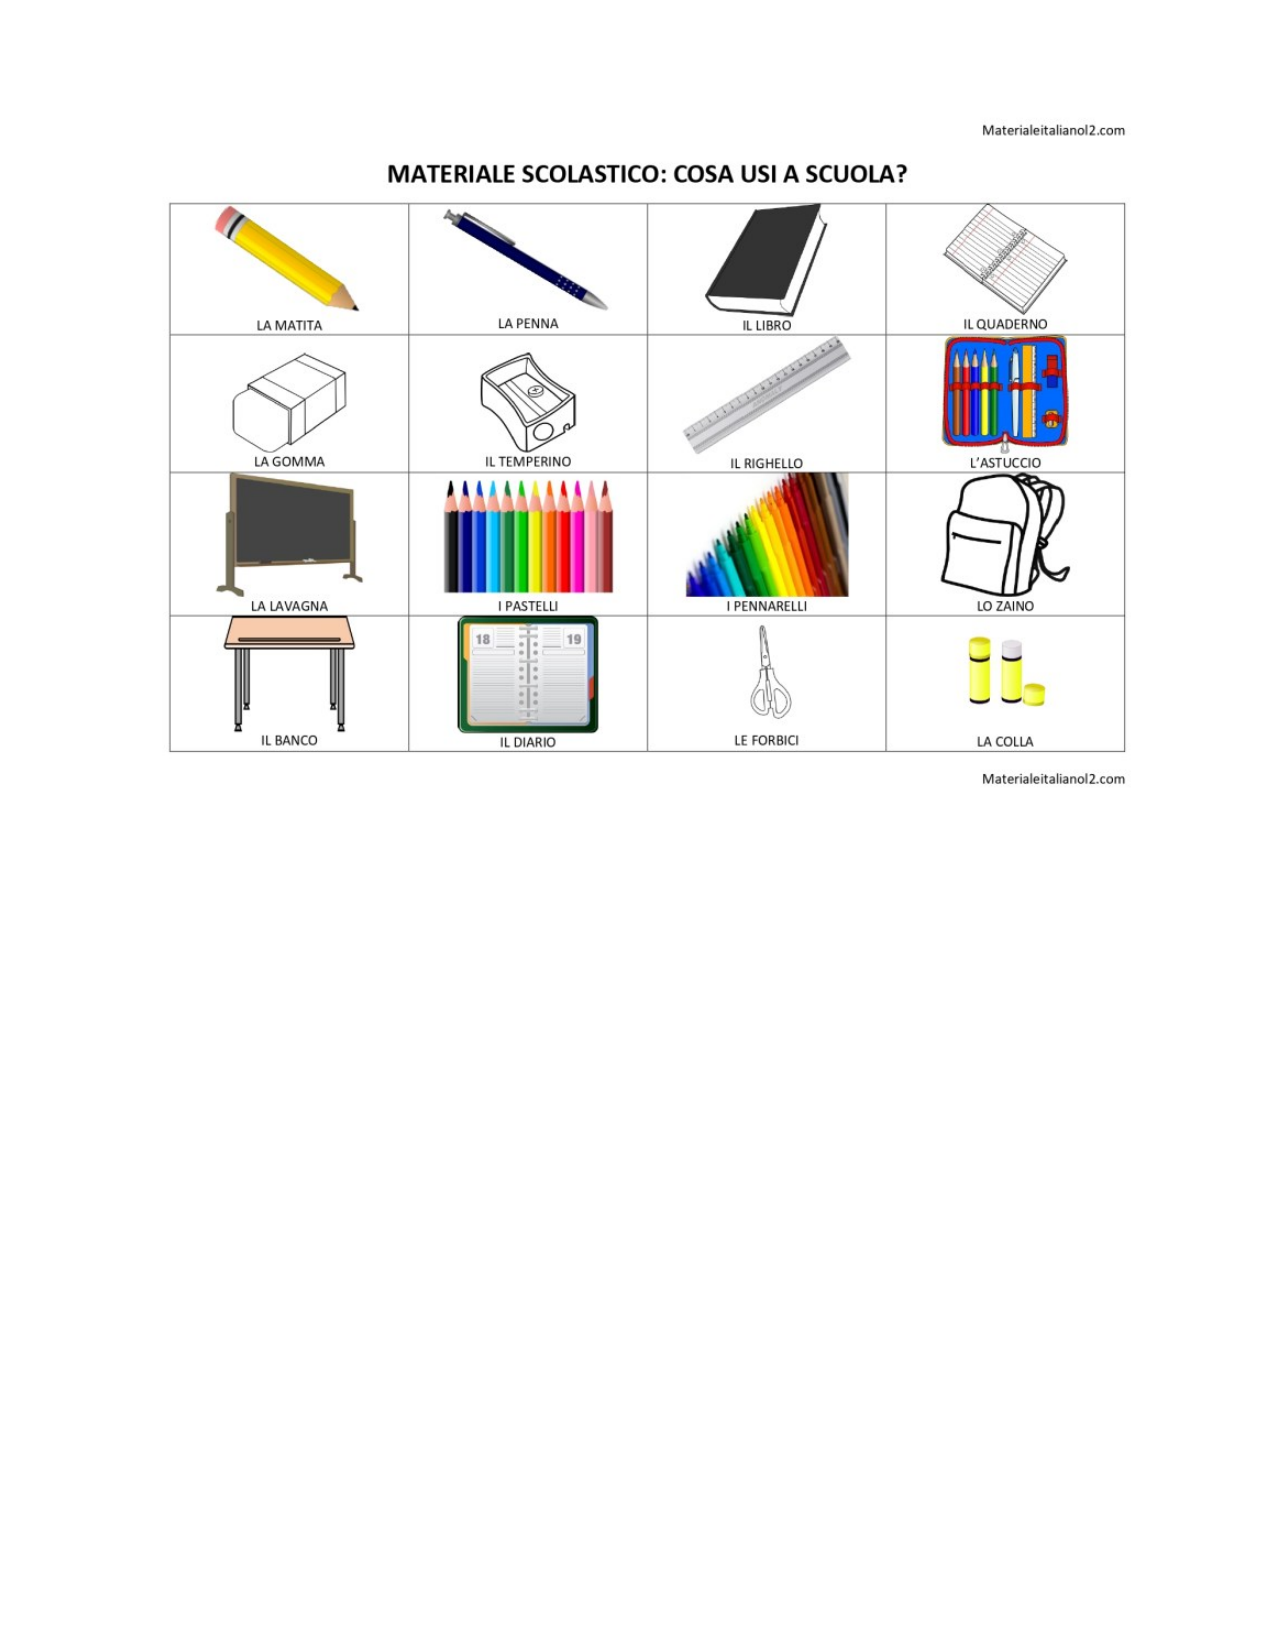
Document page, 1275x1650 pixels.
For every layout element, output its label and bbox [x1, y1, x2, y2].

picture [75, 75, 1200, 871]
